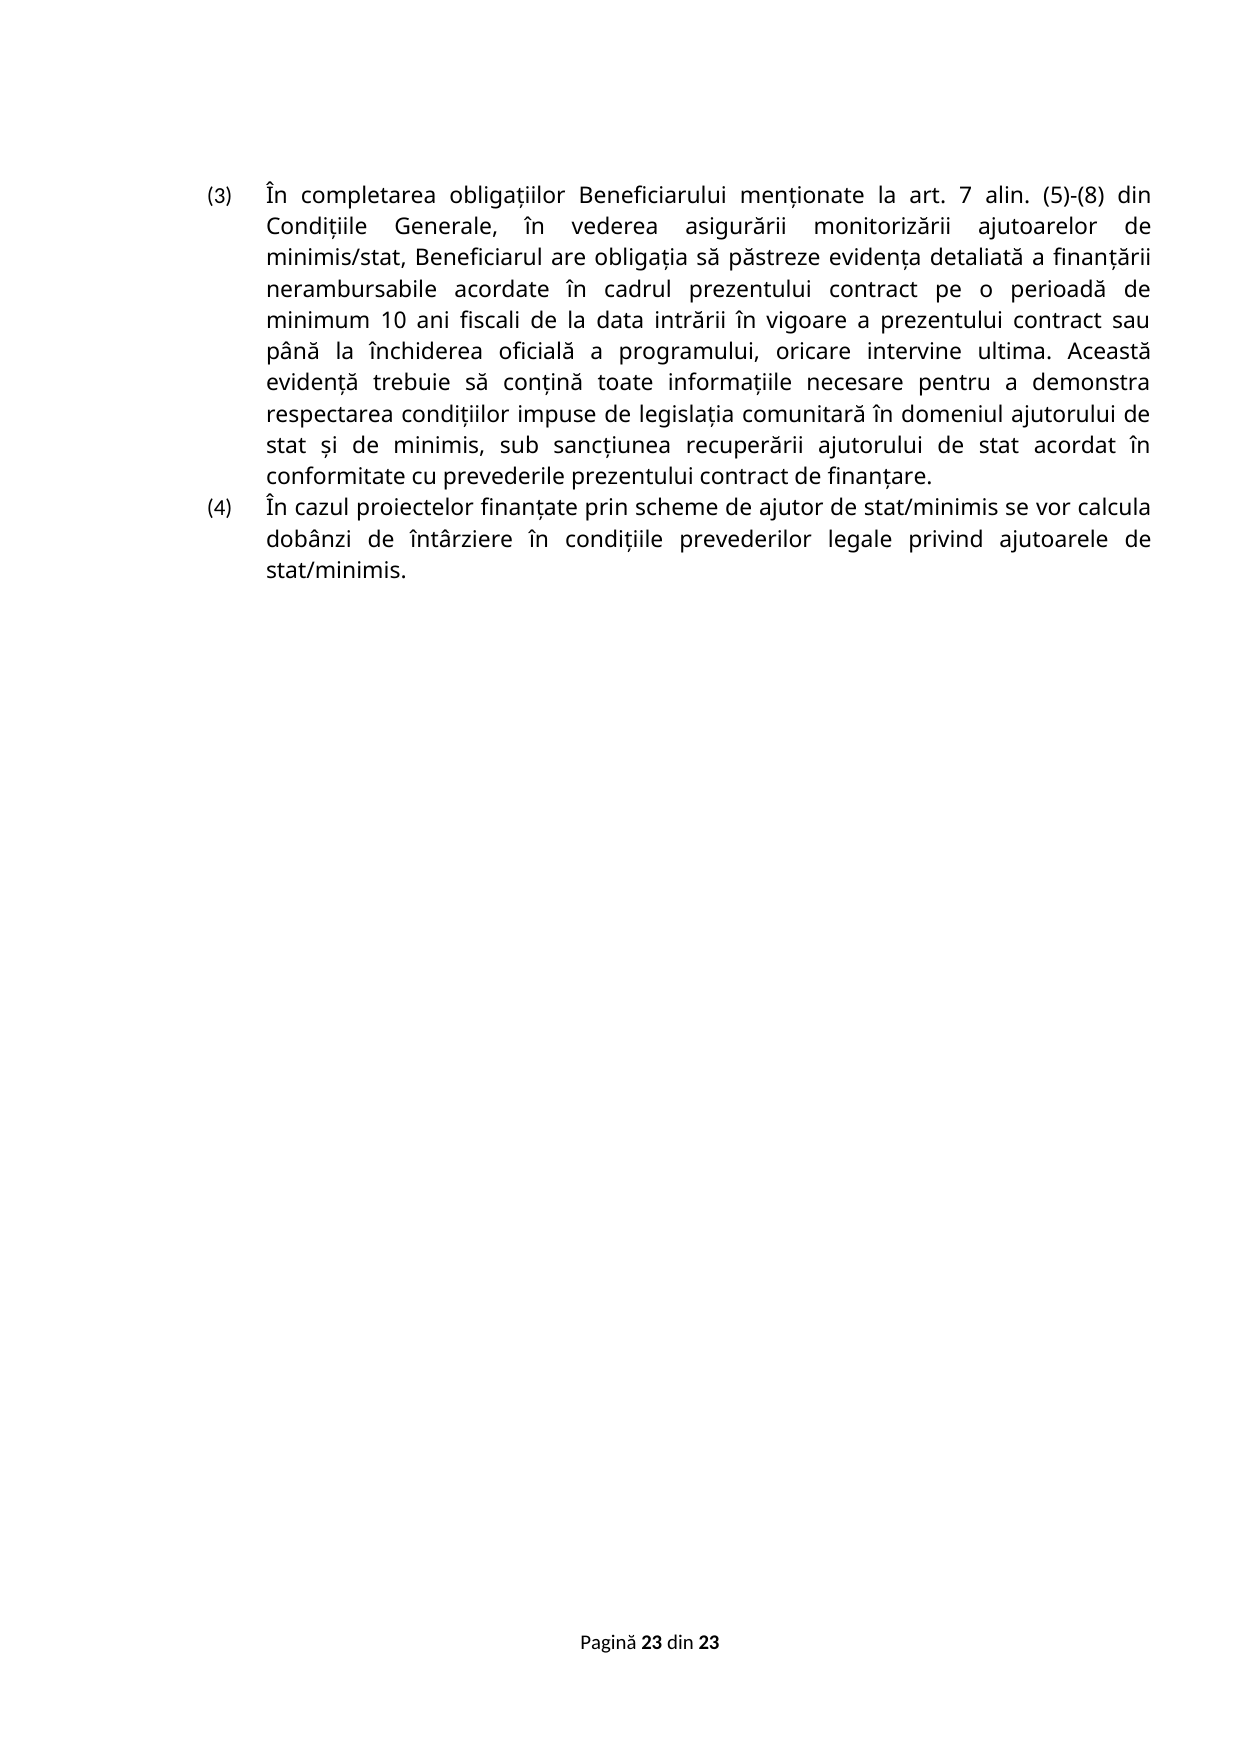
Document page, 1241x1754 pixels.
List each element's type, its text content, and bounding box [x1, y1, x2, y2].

list În completarea obligațiilor Beneficiarului menționate la art. 7 alin. (5)-(8) din Condițiile Generale, în vederea asigurării monitorizării ajutoarelor de minimis/stat, Beneficiarul are obligaţia să păstreze evidenţa detaliată a finanțării nerambursabile acordate în cadrul prezentului contract pe o perioadă de minimum 10 ani fiscali de la data intrării în vigoare a prezentului contract sau până la închiderea oficială a programului, oricare intervine ultima. Această evidenţă trebuie să conţină toate informaţiile necesare pentru a demonstra respectarea condiţiilor impuse de legislaţia comunitară în domeniul ajutorului de stat şi de minimis, sub sancțiunea recuperării ajutorului de stat acordat în conformitate cu prevederile prezentului contract de finanțare. [207, 179, 1152, 491]
list În cazul proiectelor finanțate prin scheme de ajutor de stat/minimis se vor calcula dobânzi de întârziere în condițiile prevederilor legale privind ajutoarele de stat/minimis. [207, 491, 1152, 585]
